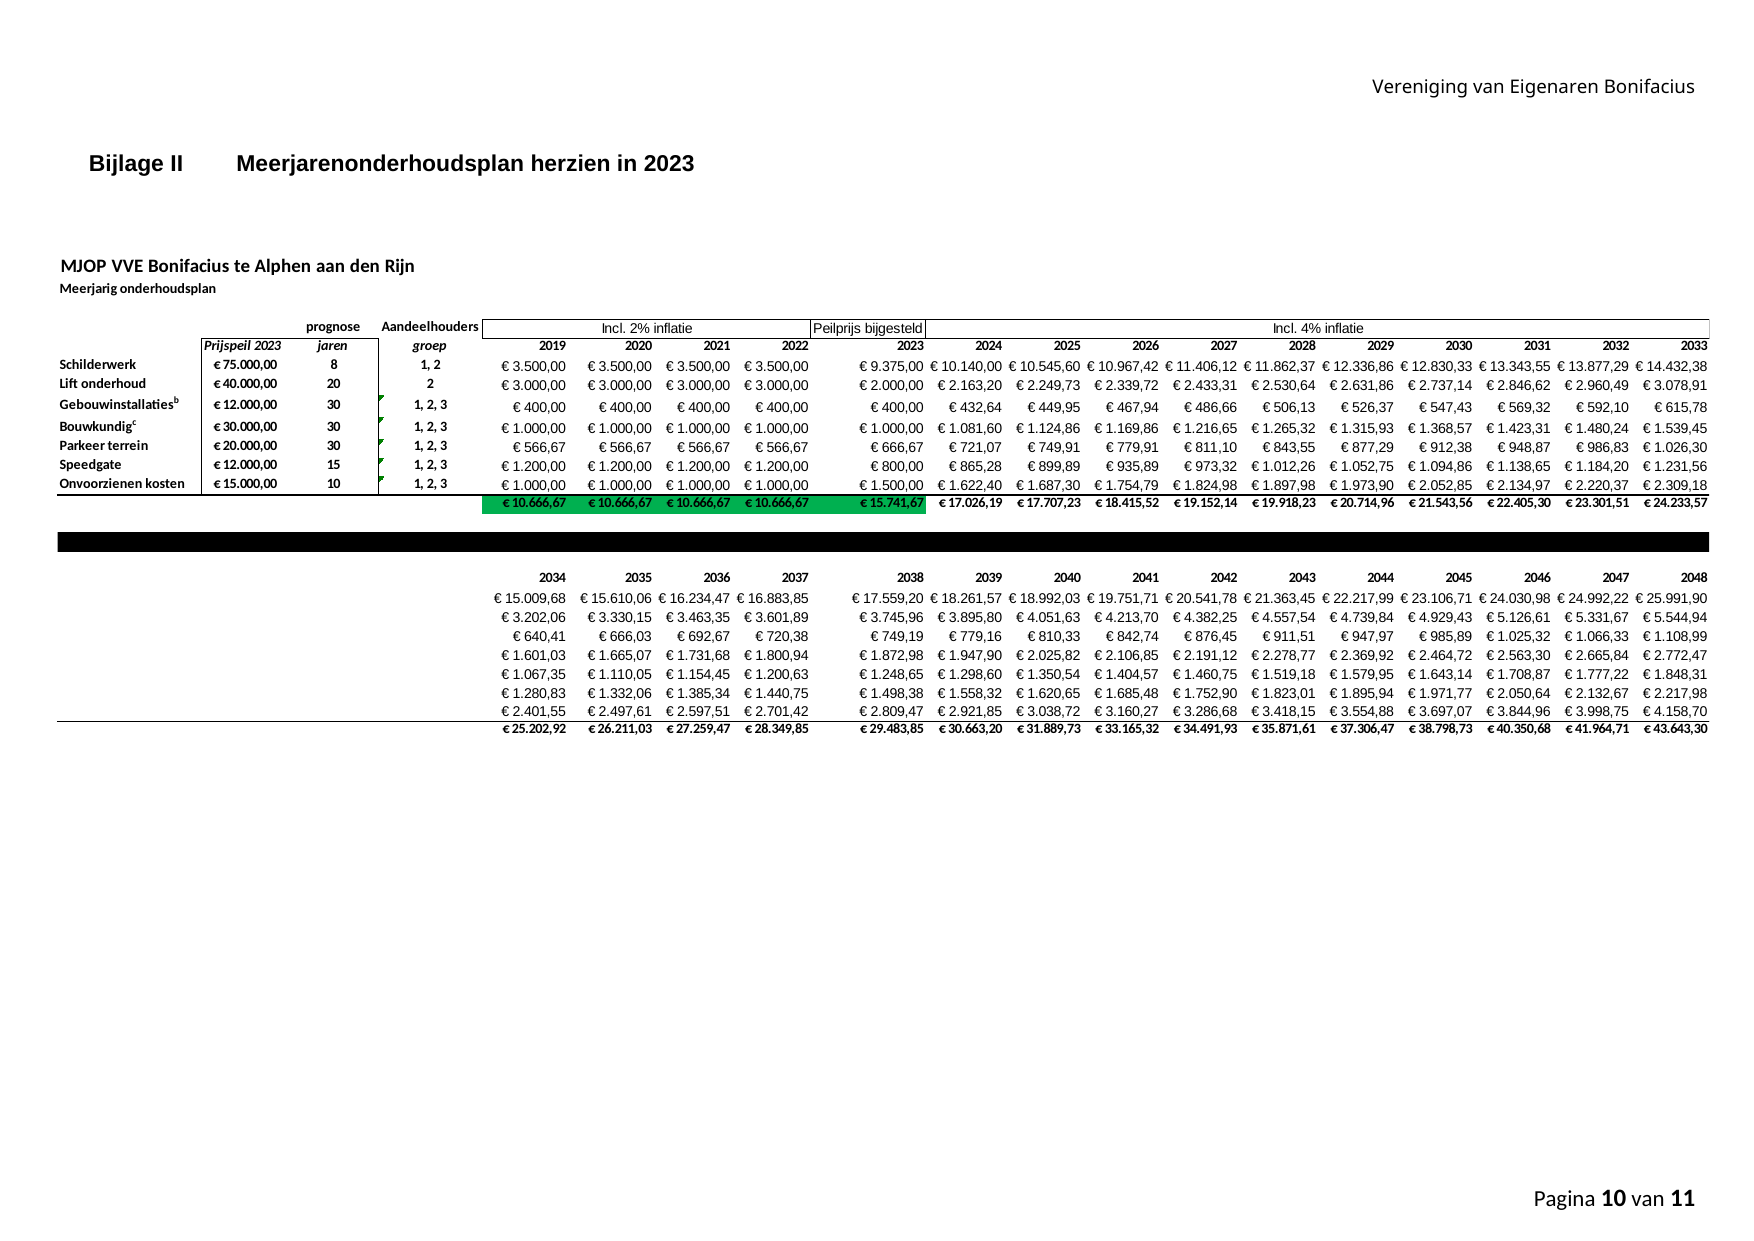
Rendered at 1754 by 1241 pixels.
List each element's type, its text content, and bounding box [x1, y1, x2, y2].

subtitle Bijlage II Meerjarenonderhoudsplan herzien in 2023 [89, 150, 1695, 176]
